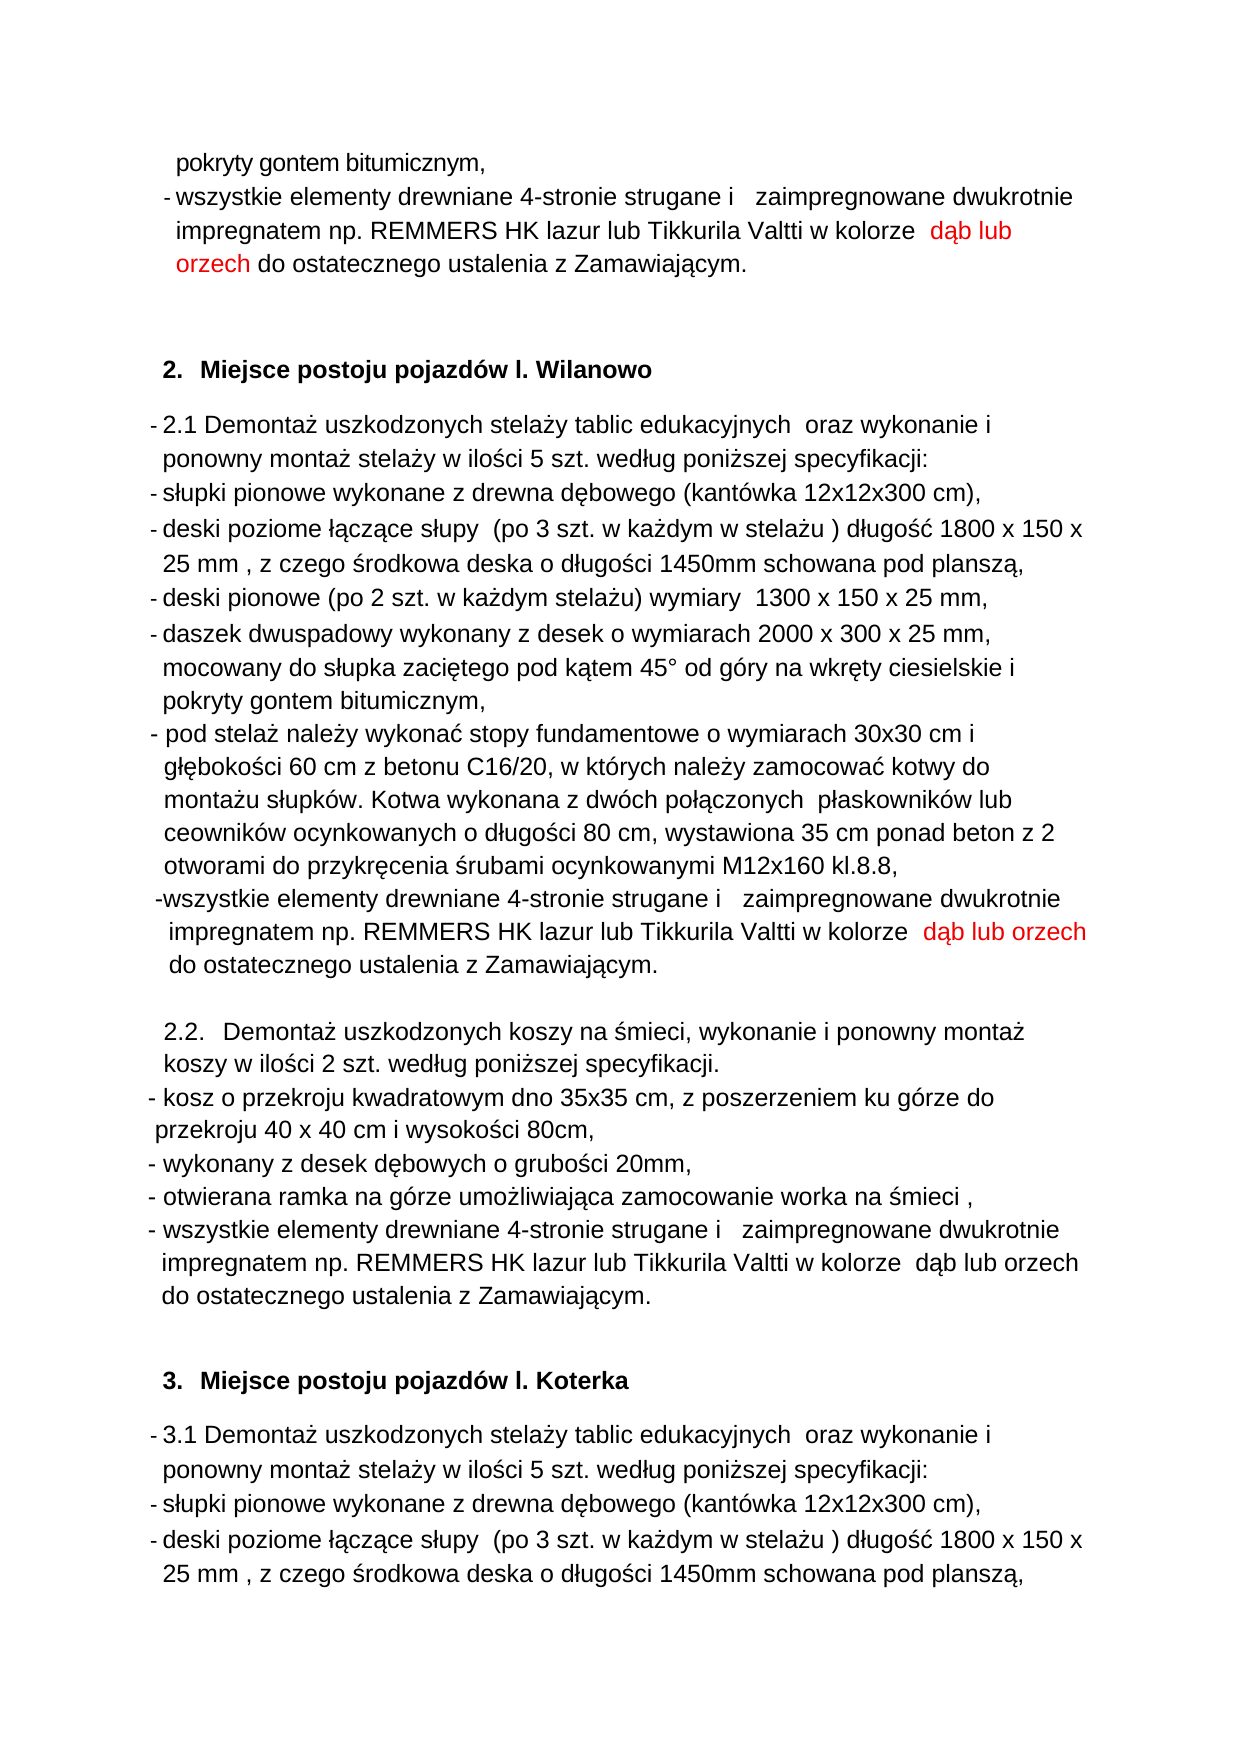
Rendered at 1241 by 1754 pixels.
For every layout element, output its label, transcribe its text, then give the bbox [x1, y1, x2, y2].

list daszek dwuspadowy wykonany z desek o wymiarach 2000 x 300 x 25 mm, mocowany do słupka zaciętego pod kątem 45° od góry na wkręty ciesielskie i pokryty gontem bitumicznym, [150, 618, 1093, 715]
text do ostatecznego ustalenia z Zamawiającym. [148, 950, 1093, 979]
list wszystkie elementy drewniane 4-stronie strugane i zaimpregnowane dwukrotnie impregnatem np. REMMERS HK lazur lub Tikkurila Valtti w kolorze dąb lub orzech do ostatecznego ustalenia z Zamawiającym. [163, 181, 1093, 278]
list Demontaż uszkodzonych koszy na śmieci, wykonanie i ponowny montaż [163, 1016, 1093, 1045]
list deski pionowe (po 2 szt. w każdym stelażu) wymiary 1300 x 150 x 25 mm, [150, 582, 1093, 613]
text impregnatem np. REMMERS HK lazur lub Tikkurila Valtti w kolorze dąb lub orzech [148, 917, 1093, 946]
text - pod stelaż należy wykonać stopy fundamentowe o wymiarach 30x30 cm i [150, 719, 1093, 748]
text - kosz o przekroju kwadratowym dno 35x35 cm, z poszerzeniem ku górze do [148, 1082, 1093, 1111]
list słupki pionowe wykonane z drewna dębowego (kantówka 12x12x300 cm), [150, 1488, 1093, 1519]
text głębokości 60 cm z betonu C16/20, w których należy zamocować kotwy do [150, 752, 1093, 781]
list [163, 148, 1093, 176]
text impregnatem np. REMMERS HK lazur lub Tikkurila Valtti w kolorze dąb lub orzech [148, 1248, 1093, 1276]
text otworami do przykręcenia śrubami ocynkowanymi M12x160 kl.8.8, [150, 851, 1093, 880]
text ceowników ocynkowanych o długości 80 cm, wystawiona 35 cm ponad beton z 2 [150, 818, 1093, 847]
list 2.1 Demontaż uszkodzonych stelaży tablic edukacyjnych oraz wykonanie i ponowny montaż stelaży w ilości 5 szt. według poniższej specyfikacji: [150, 409, 1093, 473]
text montażu słupków. Kotwa wykonana z dwóch połączonych płaskowników lub [150, 785, 1093, 814]
text przekroju 40 x 40 cm i wysokości 80cm, [148, 1116, 1093, 1144]
list deski poziome łączące słupy (po 3 szt. w każdym w stelażu ) długość 1800 x 150 x 25 mm , z czego środkowa deska o długości 1450mm schowana pod planszą, [150, 1524, 1093, 1588]
list Miejsce postoju pojazdów l. Koterka [162, 1366, 1093, 1394]
list deski poziome łączące słupy (po 3 szt. w każdym w stelażu ) długość 1800 x 150 x 25 mm , z czego środkowa deska o długości 1450mm schowana pod planszą, [150, 513, 1093, 577]
text - wykonany z desek dębowych o grubości 20mm, [148, 1148, 1093, 1177]
text - wszystkie elementy drewniane 4-stronie strugane i zaimpregnowane dwukrotnie [148, 1214, 1093, 1243]
list Miejsce postoju pojazdów l. Wilanowo [162, 355, 1093, 384]
text koszy w ilości 2 szt. według poniższej specyfikacji. [163, 1049, 1093, 1078]
text - otwierana ramka na górze umożliwiająca zamocowanie worka na śmieci , [148, 1182, 1093, 1210]
list 3.1 Demontaż uszkodzonych stelaży tablic edukacyjnych oraz wykonanie i ponowny montaż stelaży w ilości 5 szt. według poniższej specyfikacji: [150, 1419, 1093, 1484]
text -wszystkie elementy drewniane 4-stronie strugane i zaimpregnowane dwukrotnie [148, 884, 1093, 913]
text do ostatecznego ustalenia z Zamawiającym. [148, 1281, 1093, 1309]
list słupki pionowe wykonane z drewna dębowego (kantówka 12x12x300 cm), [150, 477, 1093, 508]
